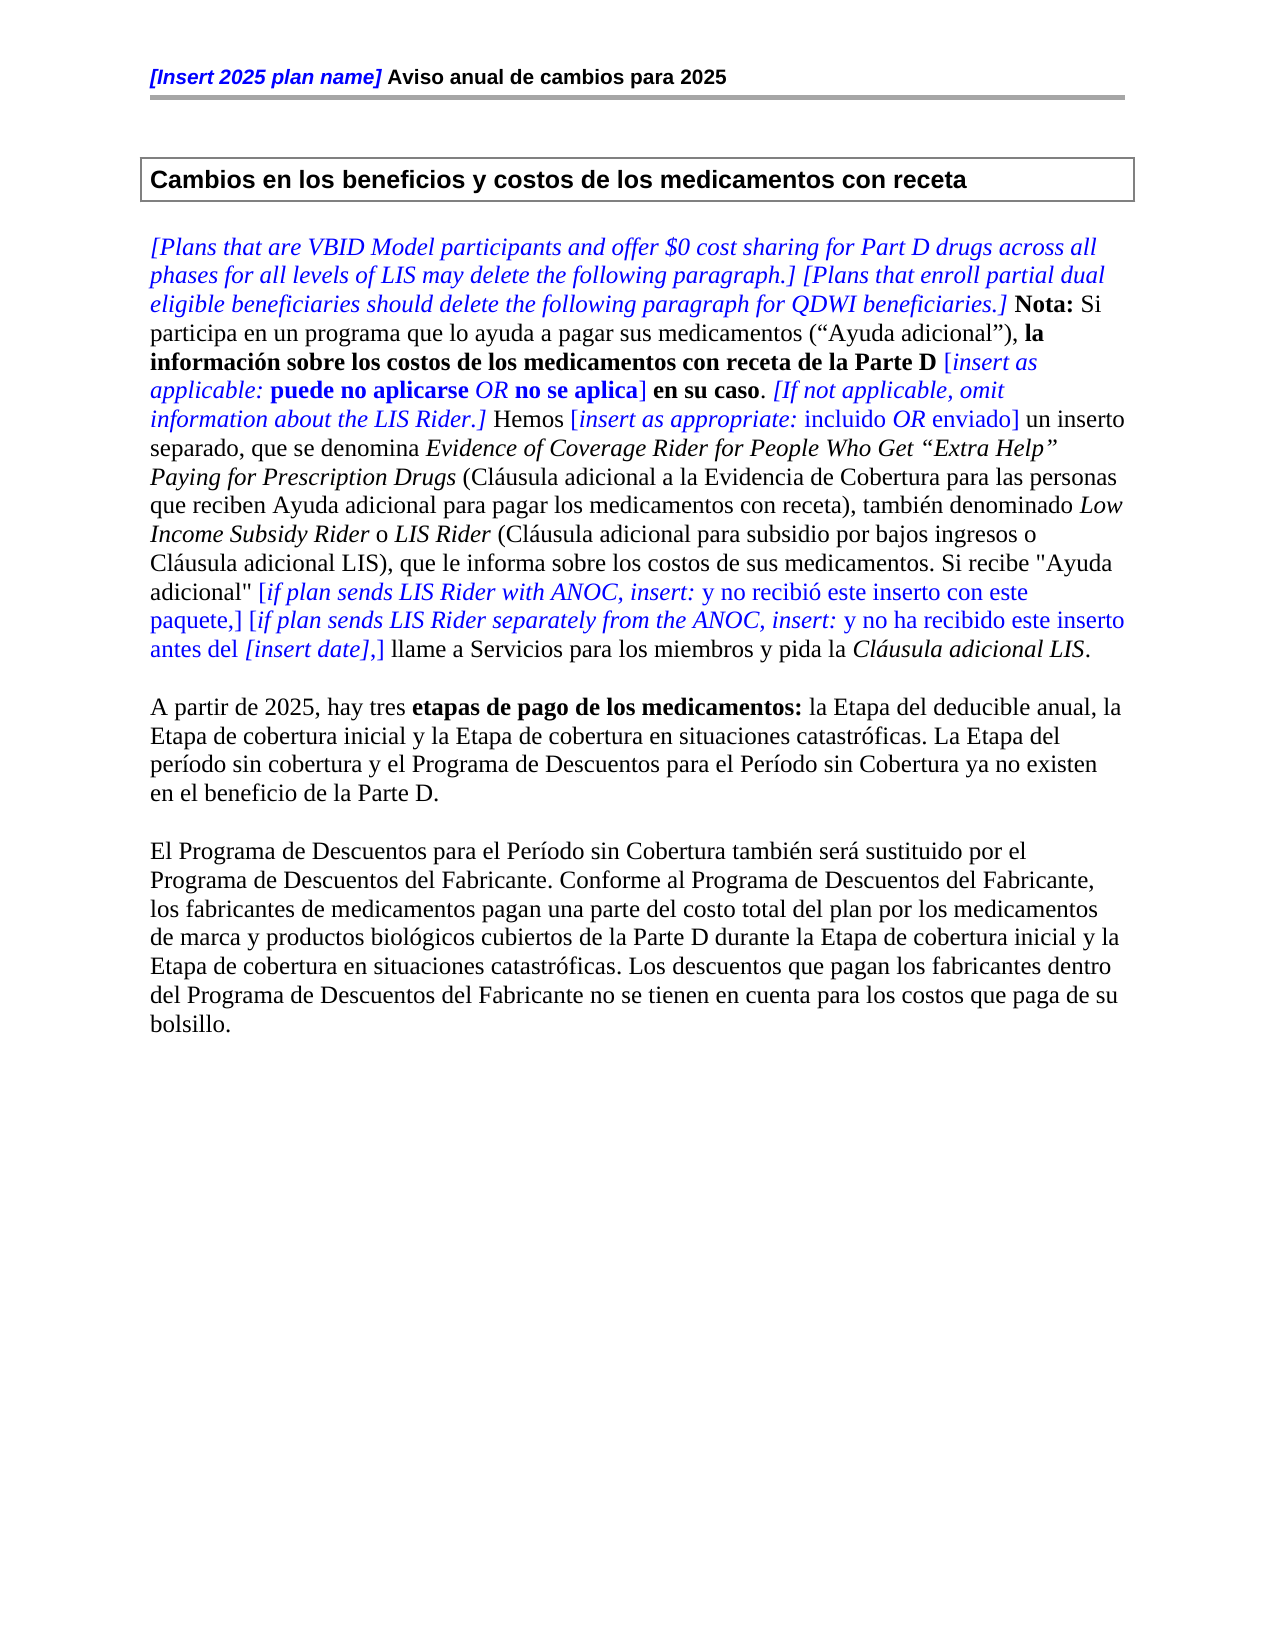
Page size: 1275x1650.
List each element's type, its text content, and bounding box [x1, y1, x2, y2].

text El Programa de Descuentos para el Período sin Cobertura también será sustituido por el Programa de Descuentos del Fabricante. Conforme al Programa de Descuentos del Fabricante, los fabricantes de medicamentos pagan una parte del costo total del plan por los medicamentos de marca y productos biológicos cubiertos de la Parte D durante la Etapa de cobertura inicial y la Etapa de cobertura en situaciones catastróficas. Los descuentos que pagan los fabricantes dentro del Programa de Descuentos del Fabricante no se tienen en cuenta para los costos que paga de su bolsillo. [150, 836, 1125, 1037]
text [Plans that are VBID Model participants and offer $0 cost sharing for Part D drugs across all phases for all levels of LIS may delete the following paragraph.] [Plans that enroll partial dual eligible beneficiaries should delete the following paragraph for QDWI beneficiaries.] Nota: Si participa en un programa que lo ayuda a pagar sus medicamentos (“Ayuda adicional”), la información sobre los costos de los medicamentos con receta de la Parte D [insert as applicable: puede no aplicarse OR no se aplica] en su caso. [If not applicable, omit information about the LIS Rider.] Hemos [insert as appropriate: incluido OR enviado] un inserto separado, que se denomina Evidence of Coverage Rider for People Who Get “Extra Help” Paying for Prescription Drugs (Cláusula adicional a la Evidencia de Cobertura para las personas que reciben Ayuda adicional para pagar los medicamentos con receta), también denominado Low Income Subsidy Rider o LIS Rider (Cláusula adicional para subsidio por bajos ingresos o Cláusula adicional LIS), que le informa sobre los costos de sus medicamentos. Si recibe "Ayuda adicional" [if plan sends LIS Rider with ANOC, insert: y no recibió este inserto con este paquete,] [if plan sends LIS Rider separately from the ANOC, insert: y no ha recibido este inserto antes del [insert date],] llame a Servicios para los miembros y pida la Cláusula adicional LIS. [150, 232, 1125, 663]
text A partir de 2025, hay tres etapas de pago de los medicamentos: la Etapa del deducible anual, la Etapa de cobertura inicial y la Etapa de cobertura en situaciones catastróficas. La Etapa del período sin cobertura y el Programa de Descuentos para el Período sin Cobertura ya no existen en el beneficio de la Parte D. [150, 692, 1125, 807]
subtitle Cambios en los beneficios y costos de los medicamentos con receta [142, 159, 1133, 200]
